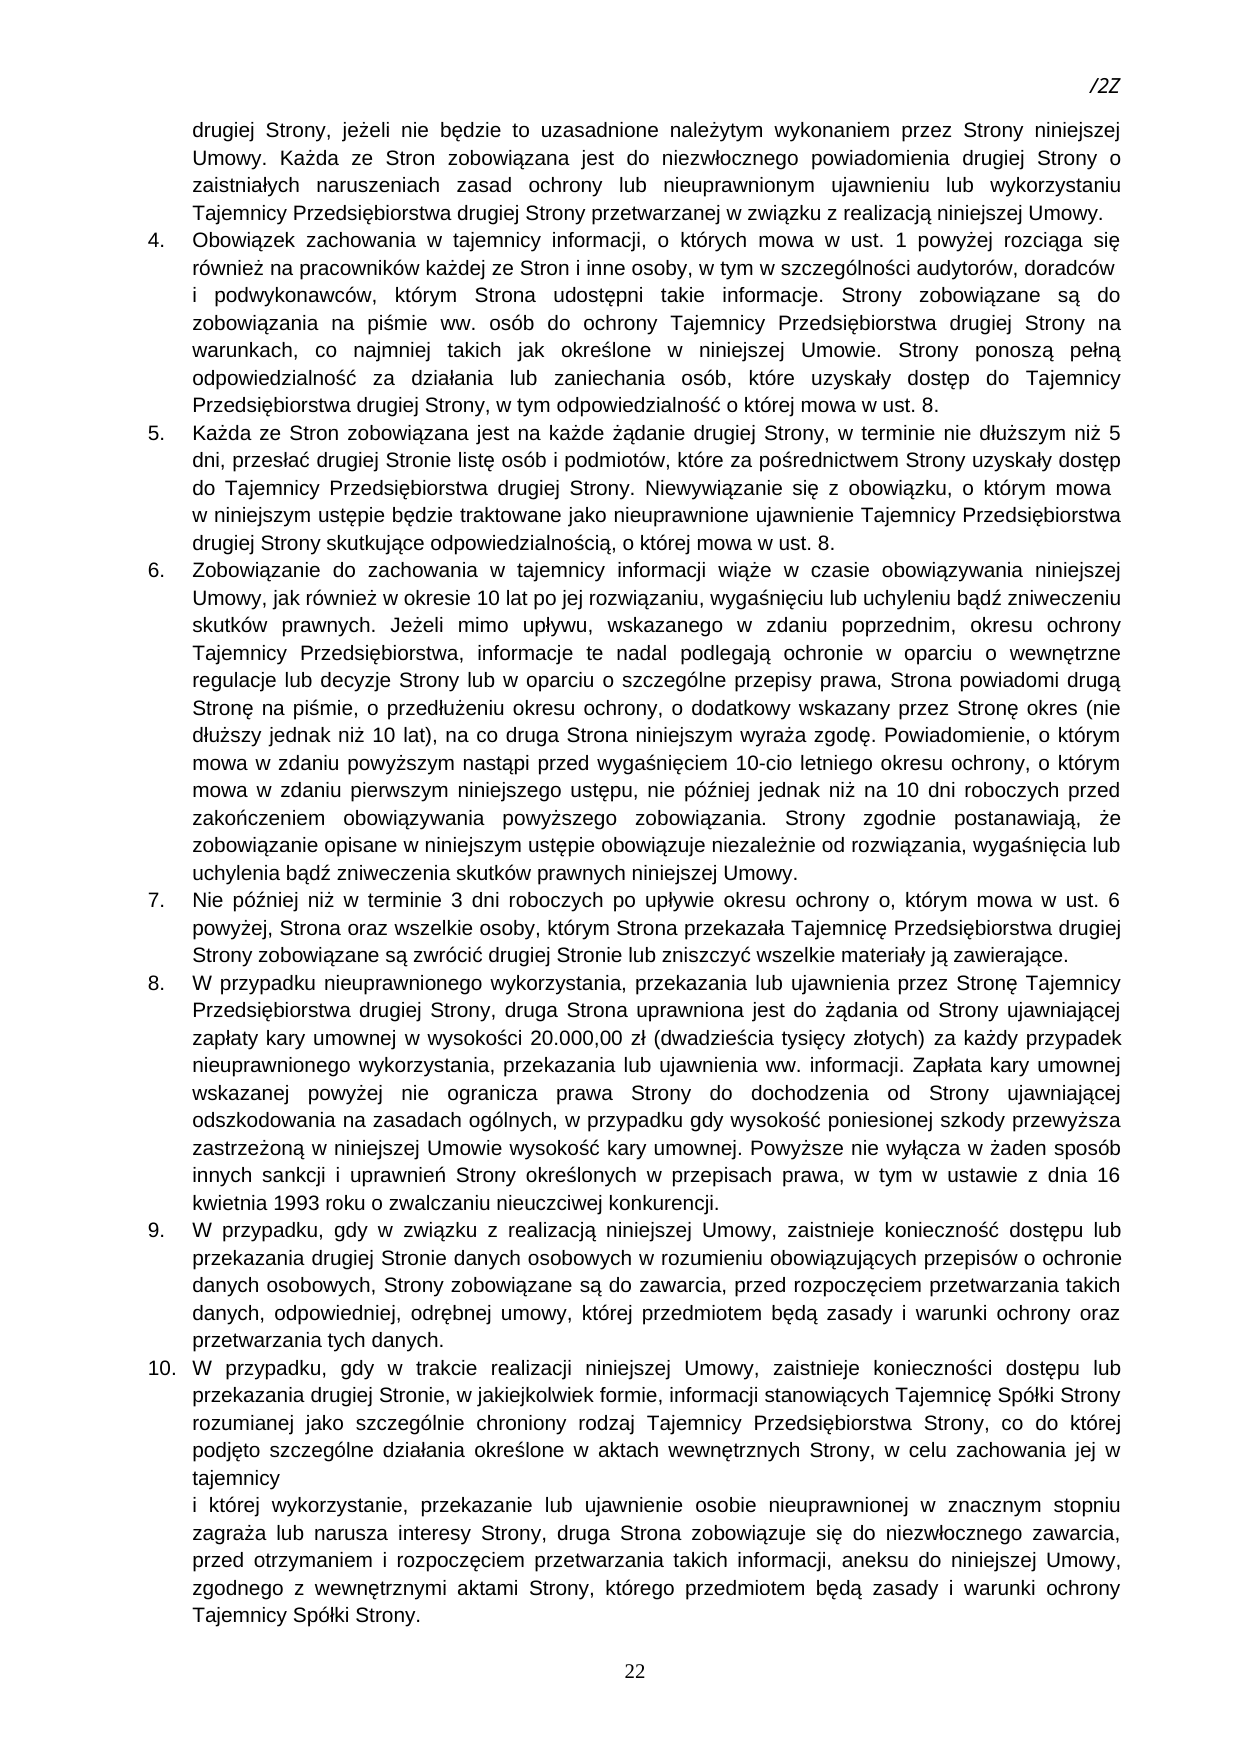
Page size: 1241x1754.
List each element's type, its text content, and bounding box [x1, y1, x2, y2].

list W przypadku nieuprawnionego wykorzystania, przekazania lub ujawnienia przez Stronę Tajemnicy Przedsiębiorstwa drugiej Strony, druga Strona uprawniona jest do żądania od Strony ujawniającej zapłaty kary umownej w wysokości 20.000,00 zł (dwadzieścia tysięcy złotych) za każdy przypadek nieuprawnionego wykorzystania, przekazania lub ujawnienia ww. informacji. Zapłata kary umownej wskazanej powyżej nie ogranicza prawa Strony do dochodzenia od Strony ujawniającej odszkodowania na zasadach ogólnych, w przypadku gdy wysokość poniesionej szkody przewyższa zastrzeżoną w niniejszej Umowie wysokość kary umownej. Powyższe nie wyłącza w żaden sposób innych sankcji i uprawnień Strony określonych w przepisach prawa, w tym w ustawie z dnia 16 kwietnia 1993 roku o zwalczaniu nieuczciwej konkurencji. [148, 971, 1122, 1214]
list Nie później niż w terminie 3 dni roboczych po upływie okresu ochrony o, którym mowa w ust. 6 powyżej, Strona oraz wszelkie osoby, którym Strona przekazała Tajemnicę Przedsiębiorstwa drugiej Strony zobowiązane są zwrócić drugiej Stronie lub zniszczyć wszelkie materiały ją zawierające. [148, 888, 1122, 967]
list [148, 118, 1122, 224]
list W przypadku, gdy w trakcie realizacji niniejszej Umowy, zaistnieje konieczności dostępu lub przekazania drugiej Stronie, w jakiejkolwiek formie, informacji stanowiących Tajemnicę Spółki Strony rozumianej jako szczególnie chroniony rodzaj Tajemnicy Przedsiębiorstwa Strony, co do której podjęto szczególne działania określone w aktach wewnętrznych Strony, w celu zachowania jej w tajemnicy i której wykorzystanie, przekazanie lub ujawnienie osobie nieuprawnionej w znacznym stopniu zagraża lub narusza interesy Strony, druga Strona zobowiązuje się do niezwłocznego zawarcia, przed otrzymaniem i rozpoczęciem przetwarzania takich informacji, aneksu do niniejszej Umowy, zgodnego z wewnętrznymi aktami Strony, którego przedmiotem będą zasady i warunki ochrony Tajemnicy Spółki Strony. [148, 1356, 1122, 1627]
list Każda ze Stron zobowiązana jest na każde żądanie drugiej Strony, w terminie nie dłuższym niż 5 dni, przesłać drugiej Stronie listę osób i podmiotów, które za pośrednictwem Strony uzyskały dostęp do Tajemnicy Przedsiębiorstwa drugiej Strony. Niewywiązanie się z obowiązku, o którym mowa w niniejszym ustępie będzie traktowane jako nieuprawnione ujawnienie Tajemnicy Przedsiębiorstwa drugiej Strony skutkujące odpowiedzialnością, o której mowa w ust. 8. [148, 421, 1122, 554]
list Obowiązek zachowania w tajemnicy informacji, o których mowa w ust. 1 powyżej rozciąga się również na pracowników każdej ze Stron i inne osoby, w tym w szczególności audytorów, doradców i podwykonawców, którym Strona udostępni takie informacje. Strony zobowiązane są do zobowiązania na piśmie ww. osób do ochrony Tajemnicy Przedsiębiorstwa drugiej Strony na warunkach, co najmniej takich jak określone w niniejszej Umowie. Strony ponoszą pełną odpowiedzialność za działania lub zaniechania osób, które uzyskały dostęp do Tajemnicy Przedsiębiorstwa drugiej Strony, w tym odpowiedzialność o której mowa w ust. 8. [148, 228, 1122, 417]
list W przypadku, gdy w związku z realizacją niniejszej Umowy, zaistnieje konieczność dostępu lub przekazania drugiej Stronie danych osobowych w rozumieniu obowiązujących przepisów o ochronie danych osobowych, Strony zobowiązane są do zawarcia, przed rozpoczęciem przetwarzania takich danych, odpowiedniej, odrębnej umowy, której przedmiotem będą zasady i warunki ochrony oraz przetwarzania tych danych. [148, 1218, 1122, 1352]
list Zobowiązanie do zachowania w tajemnicy informacji wiąże w czasie obowiązywania niniejszej Umowy, jak również w okresie 10 lat po jej rozwiązaniu, wygaśnięciu lub uchyleniu bądź zniweczeniu skutków prawnych. Jeżeli mimo upływu, wskazanego w zdaniu poprzednim, okresu ochrony Tajemnicy Przedsiębiorstwa, informacje te nadal podlegają ochronie w oparciu o wewnętrzne regulacje lub decyzje Strony lub w oparciu o szczególne przepisy prawa, Strona powiadomi drugą Stronę na piśmie, o przedłużeniu okresu ochrony, o dodatkowy wskazany przez Stronę okres (nie dłuższy jednak niż 10 lat), na co druga Strona niniejszym wyraża zgodę. Powiadomienie, o którym mowa w zdaniu powyższym nastąpi przed wygaśnięciem 10-cio letniego okresu ochrony, o którym mowa w zdaniu pierwszym niniejszego ustępu, nie później jednak niż na 10 dni roboczych przed zakończeniem obowiązywania powyższego zobowiązania. Strony zgodnie postanawiają, że zobowiązanie opisane w niniejszym ustępie obowiązuje niezależnie od rozwiązania, wygaśnięcia lub uchylenia bądź zniweczenia skutków prawnych niniejszej Umowy. [148, 558, 1122, 884]
